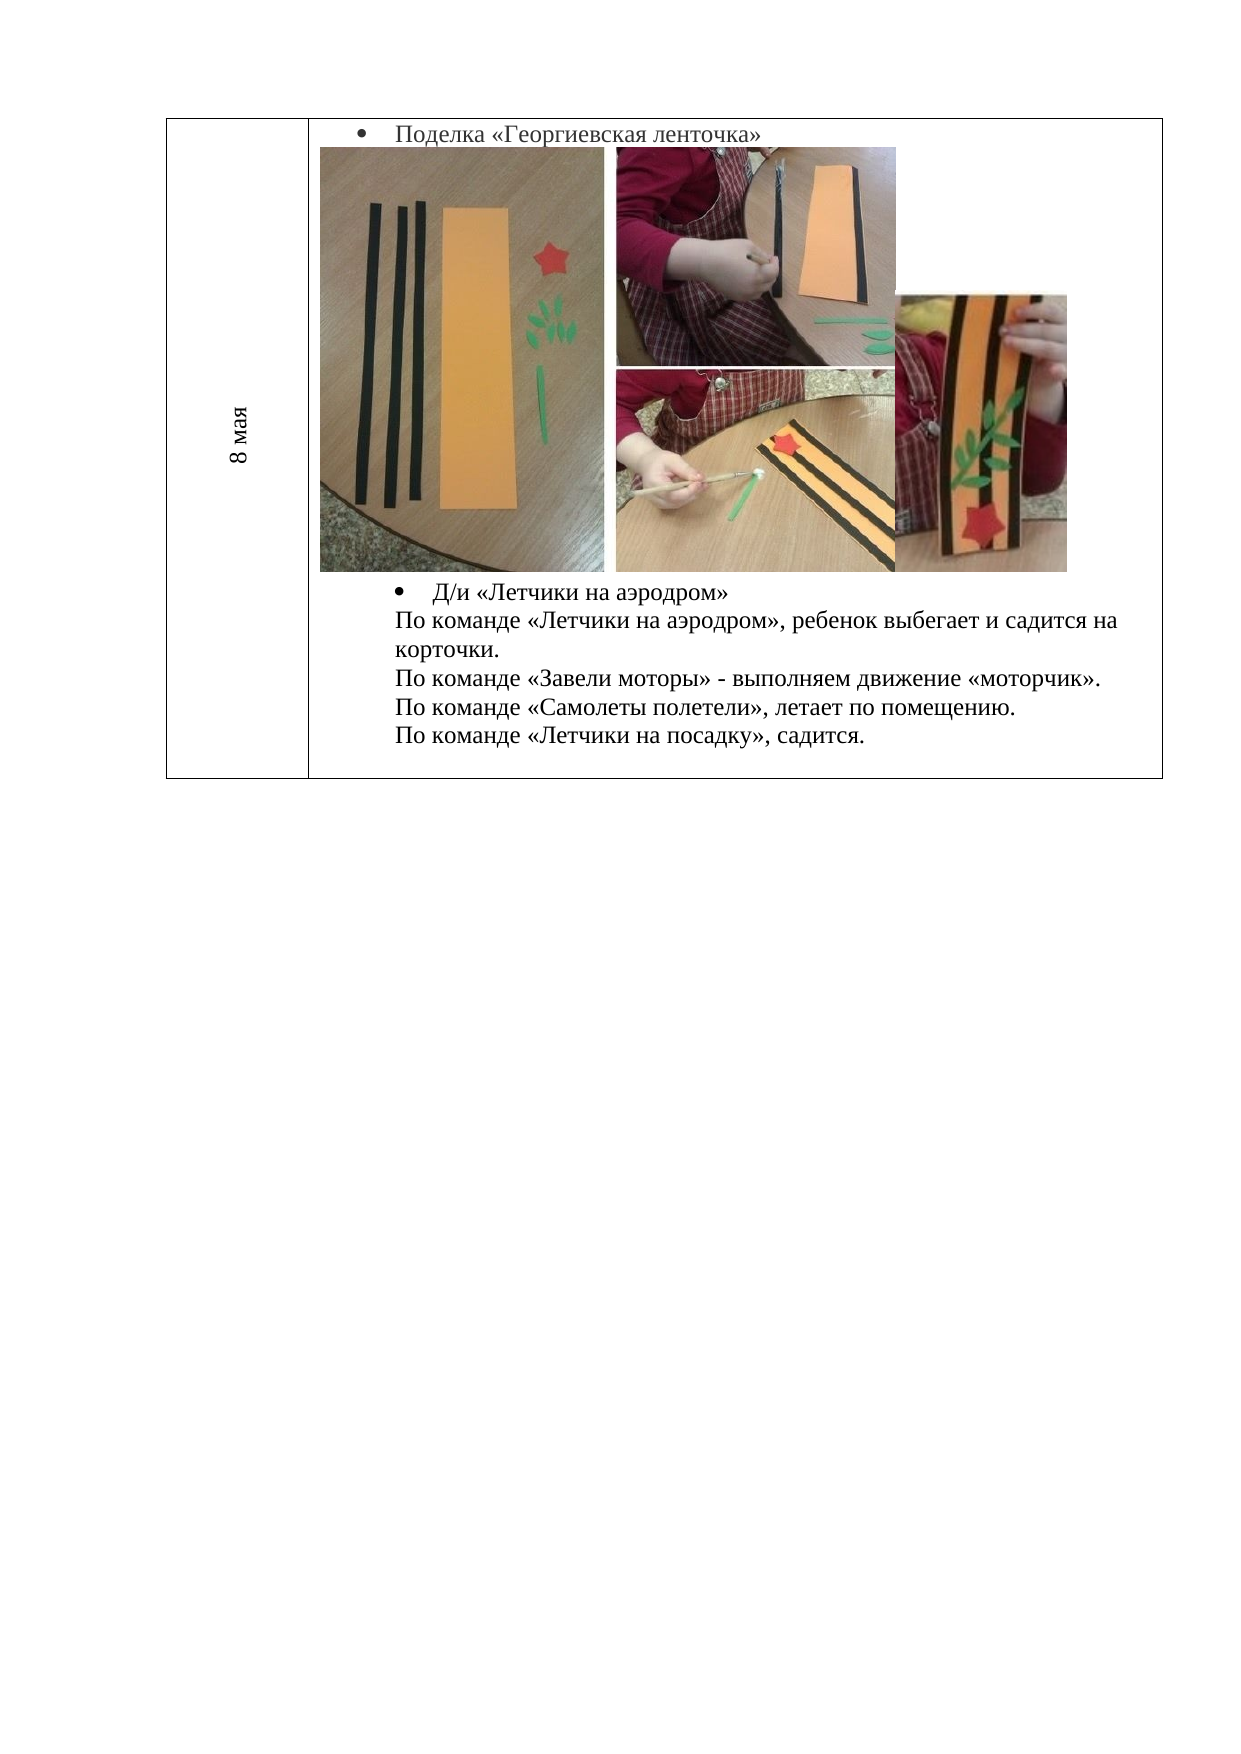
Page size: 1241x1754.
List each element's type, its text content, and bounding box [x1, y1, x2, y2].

table_cell 8 мая [167, 119, 308, 778]
table_cell Поделка «Георгиевская ленточка» Д/и «Летчики на аэродром» По команде «Летчики на аэродром», ребенок выбегает и садится на корточки. По команде «Завели моторы» - выполняем движение «моторчик». По команде «Самолеты полетели», летает по помещению. По команде «Летчики на посадку», садится. [309, 119, 1162, 778]
picture [320, 147, 1067, 572]
